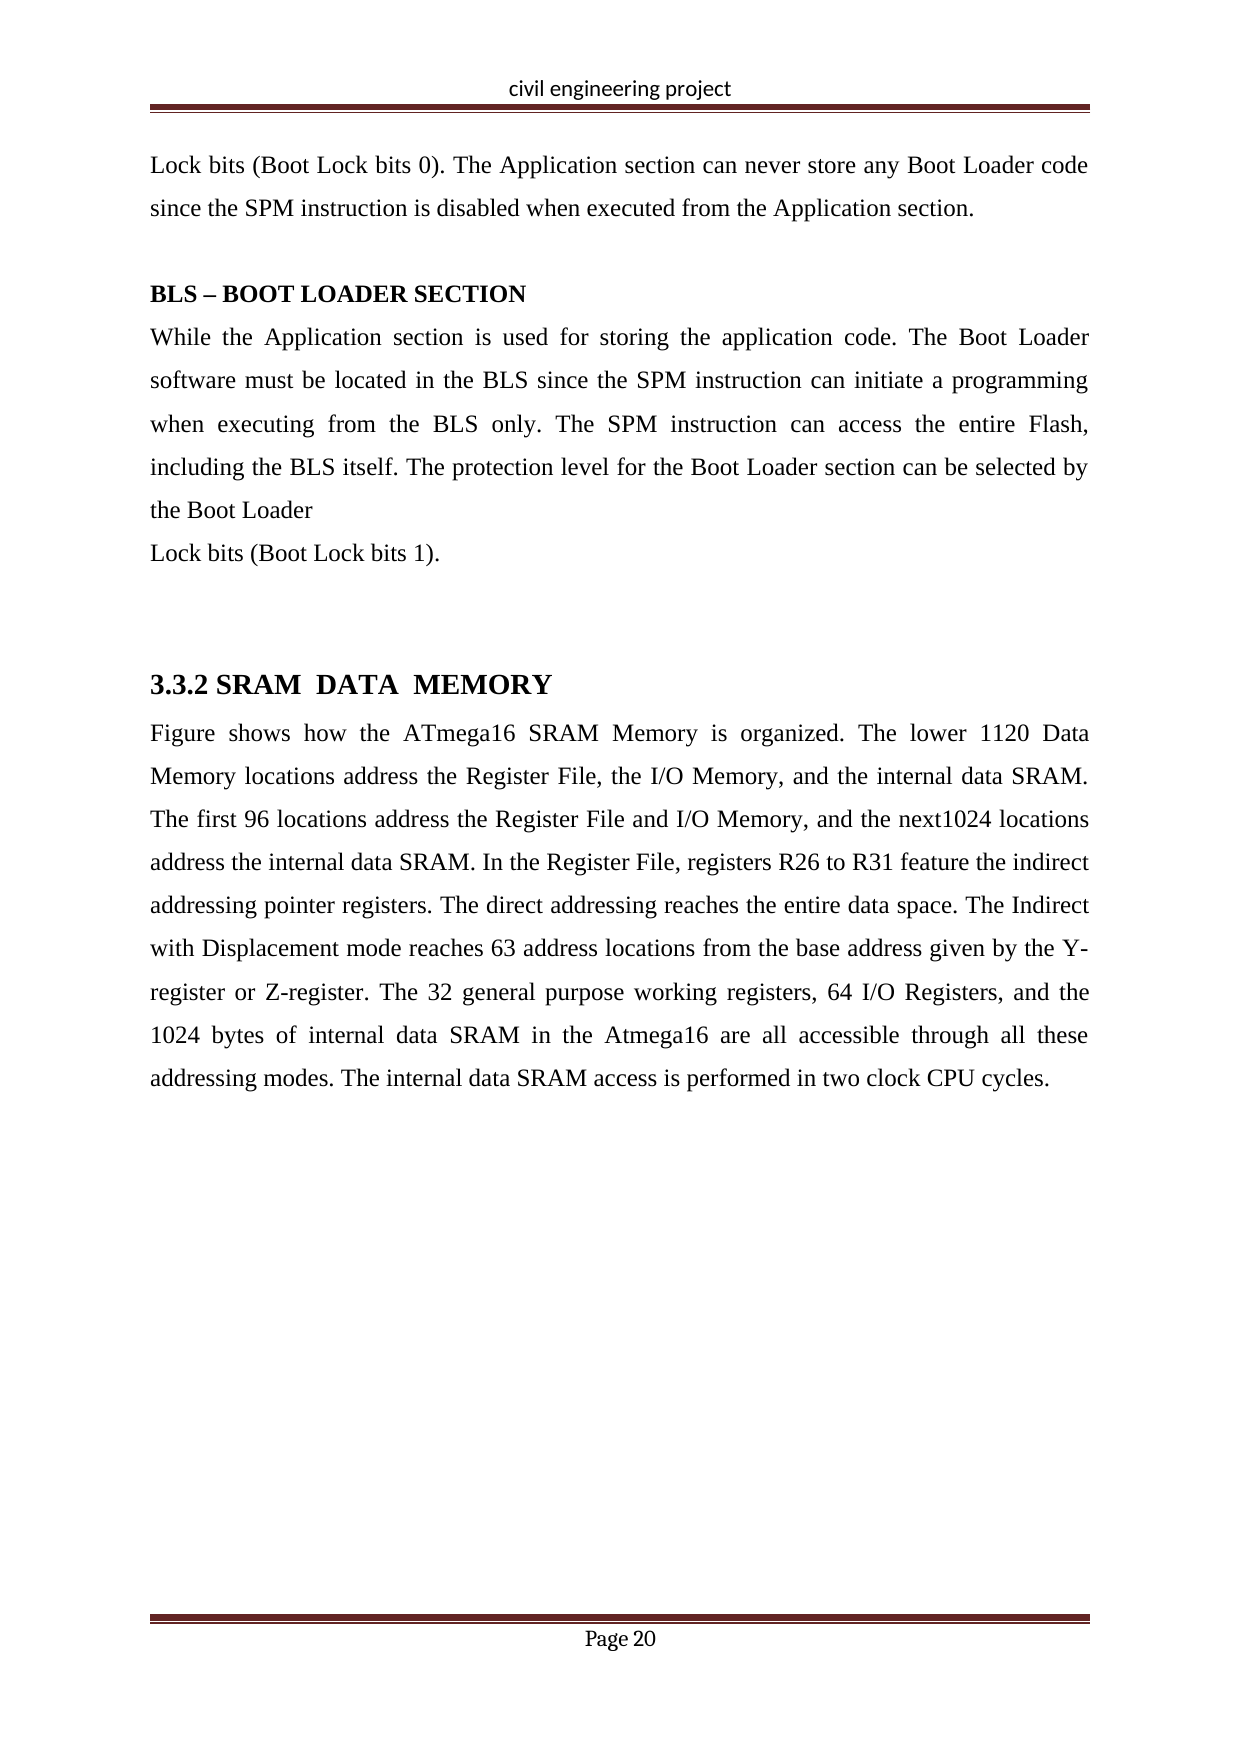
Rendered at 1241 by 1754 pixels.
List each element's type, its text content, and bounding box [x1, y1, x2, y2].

text While the Application section is used for storing the application code. The Boot Loader software must be located in the BLS since the SPM instruction can initiate a programming when executing from the BLS only. The SPM instruction can access the entire Flash, including the BLS itself. The protection level for the Boot Loader section can be selected by the Boot Loader [150, 322, 1090, 524]
text Figure shows how the ATmega16 SRAM Memory is organized. The lower 1120 Data Memory locations address the Register File, the I/O Memory, and the internal data SRAM. The first 96 locations address the Register File and I/O Memory, and the next1024 locations address the internal data SRAM. In the Register File, registers R26 to R31 feature the indirect addressing pointer registers. The direct addressing reaches the entire data space. The Indirect with Displacement mode reaches 63 address locations from the base address given by the Y-register or Z-register. The 32 general purpose working registers, 64 I/O Registers, and the 1024 bytes of internal data SRAM in the Atmega16 are all accessible through all these addressing modes. The internal data SRAM access is performed in two clock CPU cycles. [150, 718, 1090, 1092]
text 3.3.2 SRAM Data Memory [150, 667, 1090, 701]
text BLS – Boot Loader Section [150, 279, 1090, 308]
text Lock bits (Boot Lock bits 1). [150, 538, 1090, 567]
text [150, 150, 1090, 222]
